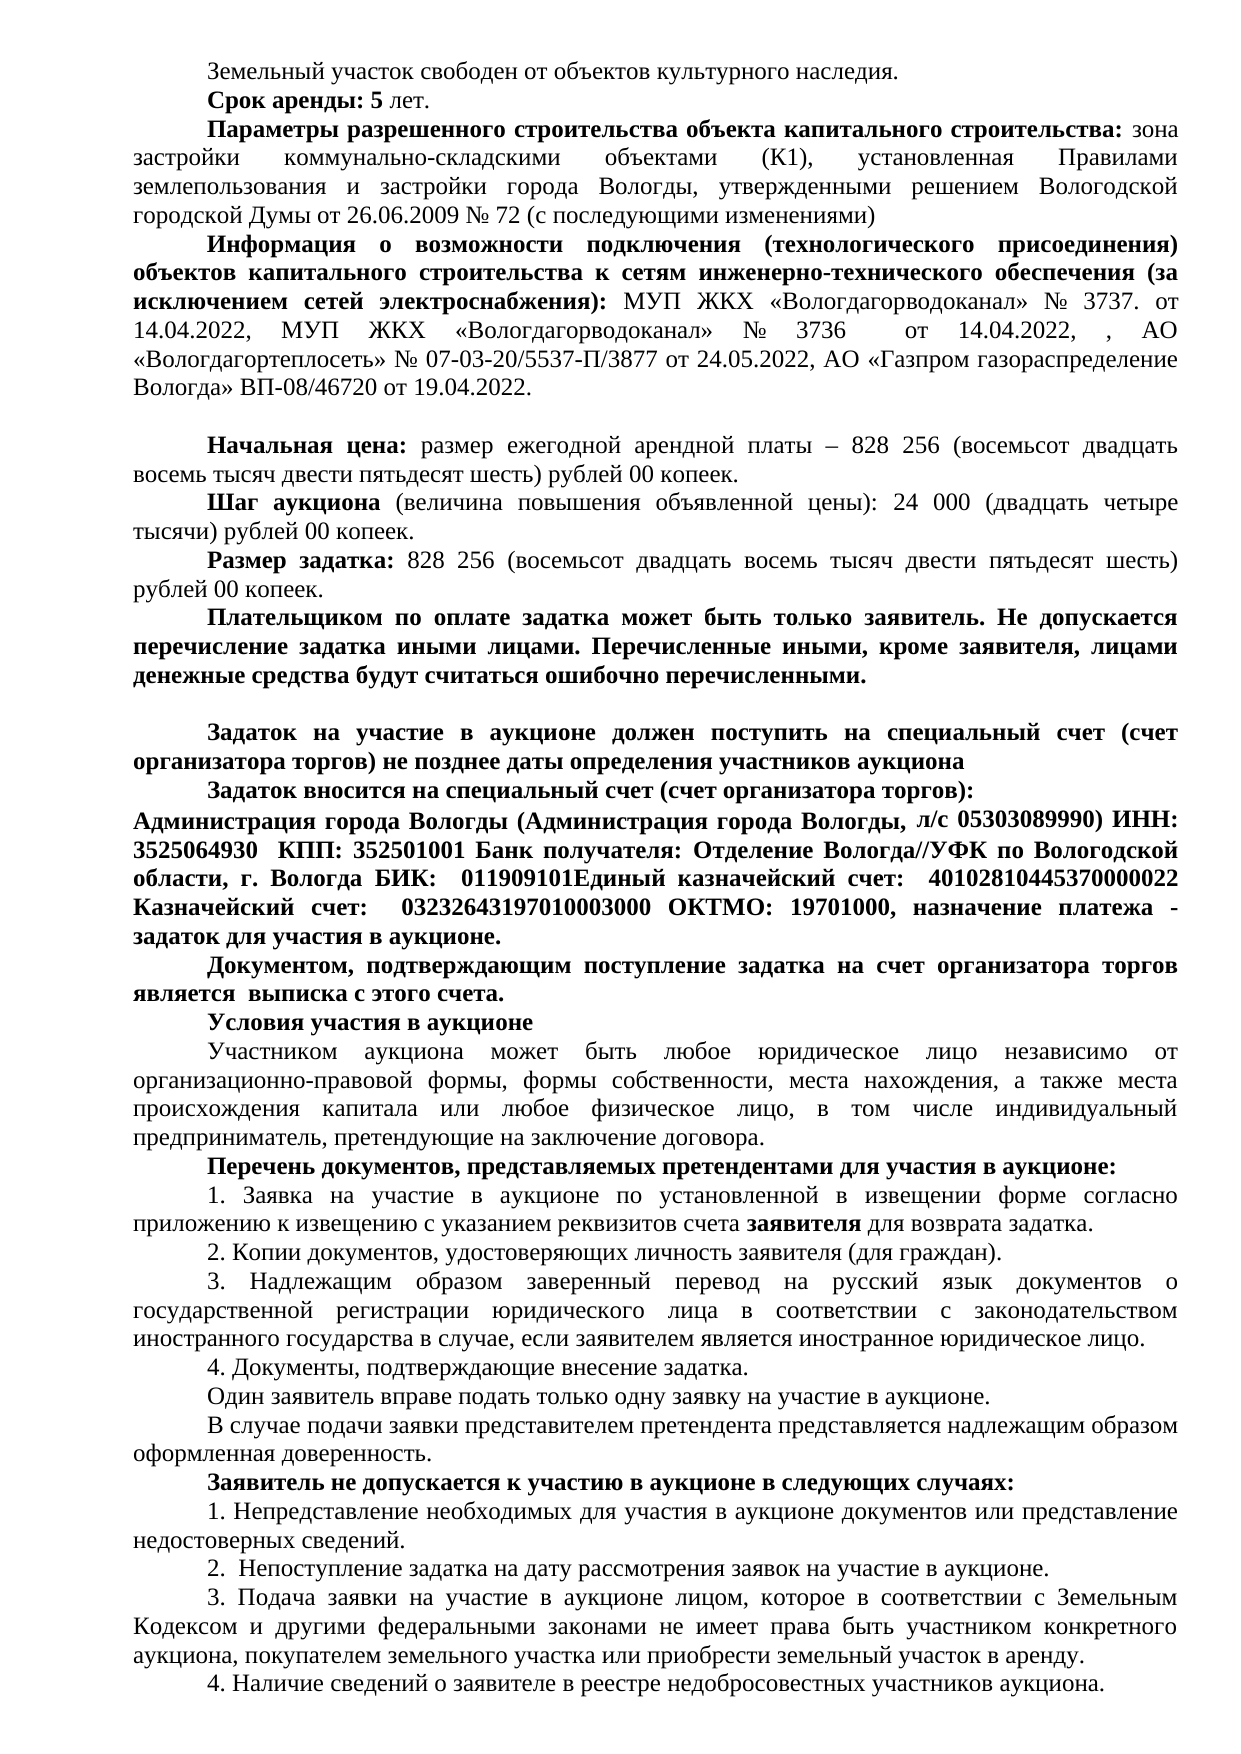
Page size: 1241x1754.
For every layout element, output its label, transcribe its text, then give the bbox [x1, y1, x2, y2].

text Плательщиком по оплате задатка может быть только заявитель. Не допускается перечисление задатка иными лицами. Перечисленные иными, кроме заявителя, лицами денежные средства будут считаться ошибочно перечисленными. [133, 602, 1179, 689]
text 2. Непоступление задатка на дату рассмотрения заявок на участие в аукционе. [133, 1553, 1179, 1582]
text 2. Копии документов, удостоверяющих личность заявителя (для граждан). [133, 1237, 1179, 1266]
text Перечень документов, представляемых претендентами для участия в аукционе: [133, 1151, 1179, 1180]
text Заявитель не допускается к участию в аукционе в следующих случаях: [133, 1467, 1179, 1496]
text Участником аукциона может быть любое юридическое лицо независимо от организационно-правовой формы, формы собственности, места нахождения, а также места происхождения капитала или любое физическое лицо, в том числе индивидуальный предприниматель, претендующие на заключение договора. [133, 1036, 1179, 1151]
text Параметры разрешенного строительства объекта капитального строительства: зона застройки коммунально-складскими объектами (К1), установленная Правилами землепользования и застройки города Вологды, утвержденными решением Вологодской городской Думы от 26.06.2009 № 72 (с последующими изменениями) [133, 114, 1179, 229]
text 4. Документы, подтверждающие внесение задатка. [133, 1352, 1179, 1381]
text Задаток вносится на специальный счет (счет организатора торгов): [133, 775, 1179, 804]
text Условия участия в аукционе [133, 1007, 1179, 1036]
text Информация о возможности подключения (технологического присоединения) объектов капитального строительства к сетям инженерно-технического обеспечения (за исключением сетей электроснабжения): МУП ЖКХ «Вологдагорводоканал» № 3737. от 14.04.2022, МУП ЖКХ «Вологдагорводоканал» № 3736 от 14.04.2022, , АО «Вологдагортеплосеть» № 07-03-20/5537-П/3877 от 24.05.2022, АО «Газпром газораспределение Вологда» ВП-08/46720 от 19.04.2022. [133, 229, 1179, 401]
text Администрация города Вологды (Администрация города Вологды, л/с 05303089990) ИНН: 3525064930 КПП: 352501001 Банк получателя: Отделение Вологда//УФК по Вологодской области, г. Вологда БИК: 011909101Единый казначейский счет: 40102810445370000022 Казначейский счет: 03232643197010003000 ОКТМО: 19701000, назначение платежа - задаток для участия в аукционе. [133, 804, 1179, 950]
text Размер задатка: 828 256 (восемьсот двадцать восемь тысяч двести пятьдесят шесть) рублей 00 копеек. [133, 545, 1179, 602]
text 3. Подача заявки на участие в аукционе лицом, которое в соответствии с Земельным Кодексом и другими федеральными законами не имеет права быть участником конкретного аукциона, покупателем земельного участка или приобрести земельный участок в аренду. [133, 1582, 1179, 1668]
text Документом, подтверждающим поступление задатка на счет организатора торгов является выписка с этого счета. [133, 950, 1179, 1007]
text 3. Надлежащим образом заверенный перевод на русский язык документов о государственной регистрации юридического лица в соответствии с законодательством иностранного государства в случае, если заявителем является иностранное юридическое лицо. [133, 1266, 1179, 1352]
text Шаг аукциона (величина повышения объявленной цены): 24 000 (двадцать четыре тысячи) рублей 00 копеек. [133, 487, 1179, 545]
text Начальная цена: размер ежегодной арендной платы – 828 256 (восемьсот двадцать восемь тысяч двести пятьдесят шесть) рублей 00 копеек. [133, 430, 1179, 487]
text Один заявитель вправе подать только одну заявку на участие в аукционе. [133, 1381, 1179, 1410]
text Задаток на участие в аукционе должен поступить на специальный счет (счет организатора торгов) не позднее даты определения участников аукциона [133, 717, 1179, 775]
text Земельный участок свободен от объектов культурного наследия. [133, 56, 1179, 85]
text В случае подачи заявки представителем претендента представляется надлежащим образом оформленная доверенность. [133, 1410, 1179, 1467]
text 4. Наличие сведений о заявителе в реестре недобросовестных участников аукциона. [133, 1668, 1179, 1697]
text Срок аренды: 5 лет. [133, 85, 1179, 114]
text 1. Непредставление необходимых для участия в аукционе документов или представление недостоверных сведений. [133, 1496, 1179, 1553]
text 1. Заявка на участие в аукционе по установленной в извещении форме согласно приложению к извещению с указанием реквизитов счета заявителя для возврата задатка. [133, 1180, 1179, 1237]
